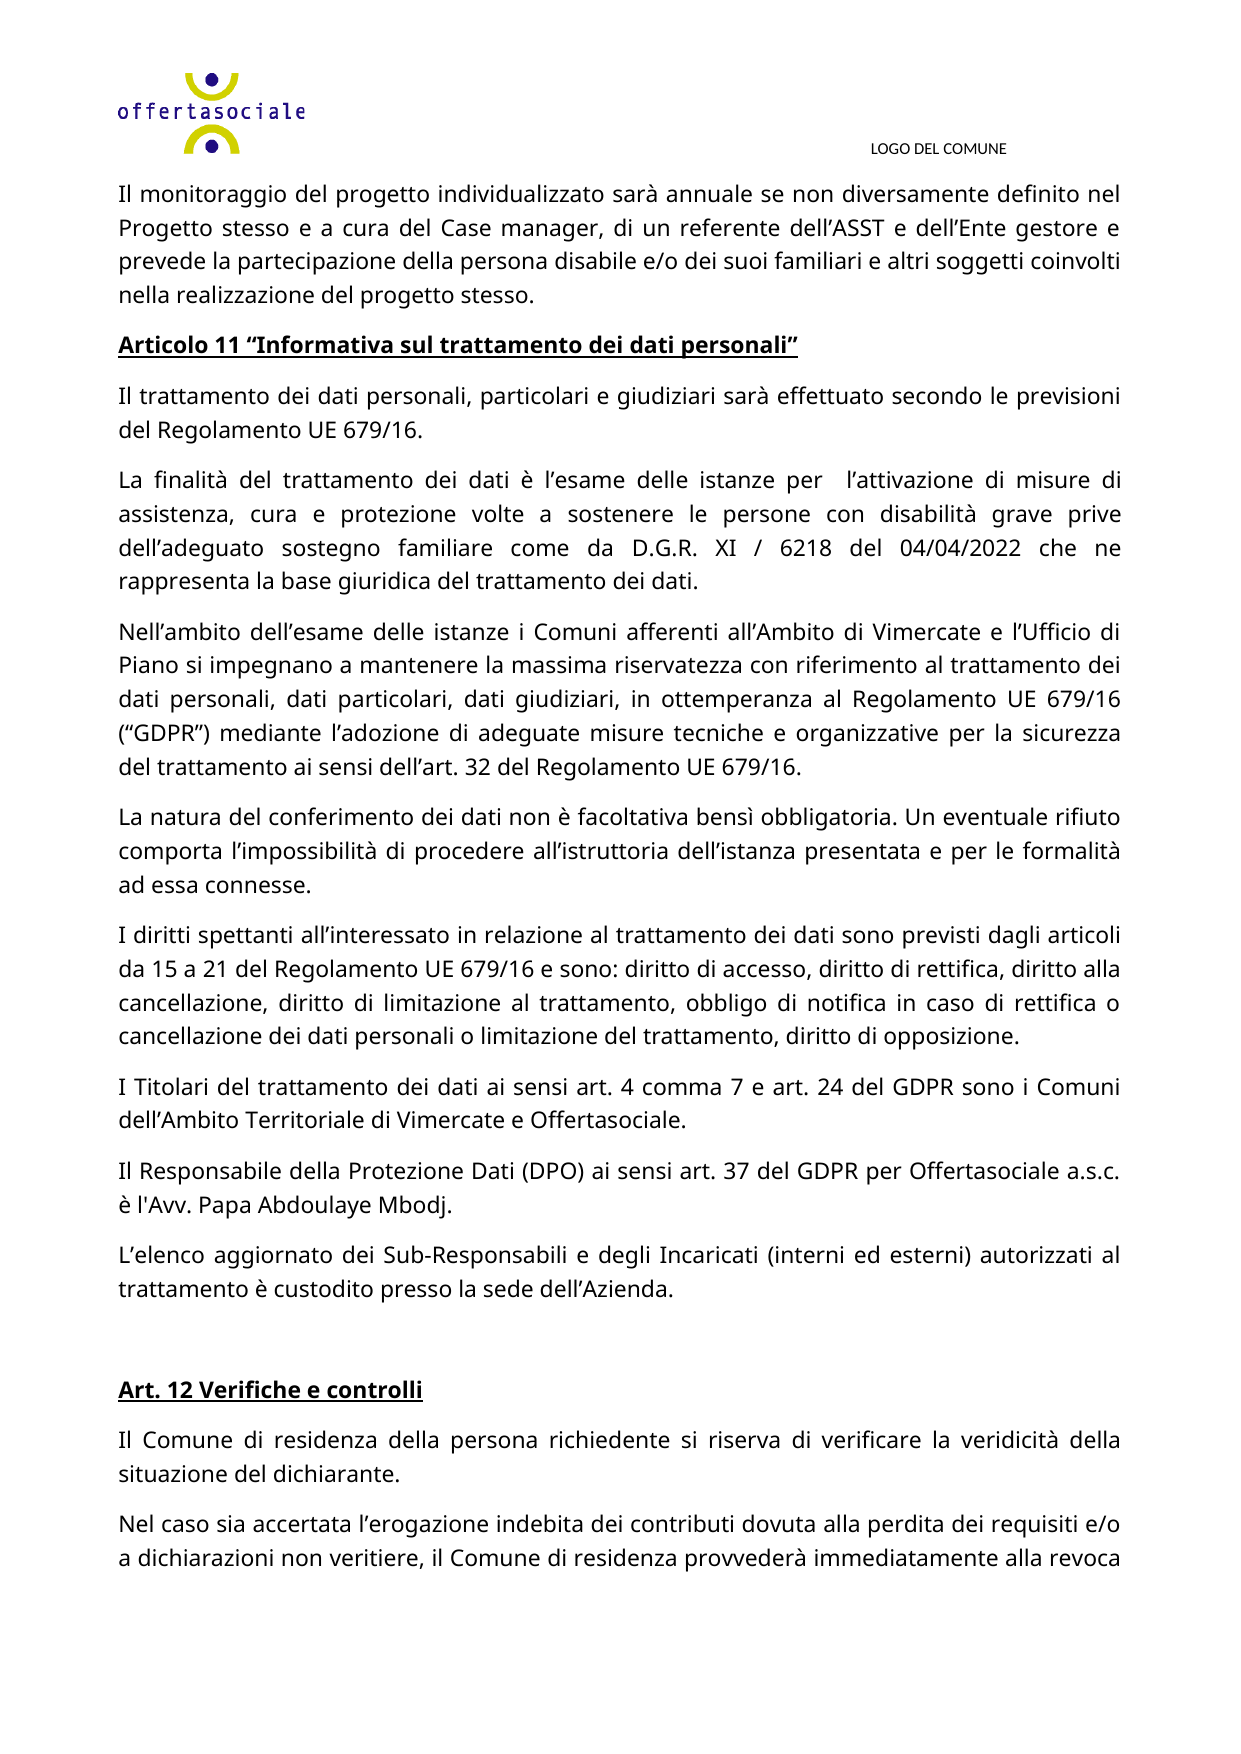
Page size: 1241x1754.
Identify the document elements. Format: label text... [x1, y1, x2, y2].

text La natura del conferimento dei dati non è facoltativa bensì obbligatoria. Un eventuale rifiuto comporta l’impossibilità di procedere all’istruttoria dell’istanza presentata e per le formalità ad essa connesse. [118, 801, 1122, 900]
text Il Responsabile della Protezione Dati (DPO) ai sensi art. 37 del GDPR per Offertasociale a.s.c. è l'Avv. Papa Abdoulaye Mbodj. [118, 1155, 1122, 1220]
text Il monitoraggio del progetto individualizzato sarà annuale se non diversamente definito nel Progetto stesso e a cura del Case manager, di un referente dell’ASST e dell’Ente gestore e prevede la partecipazione della persona disabile e/o dei suoi familiari e altri soggetti coinvolti nella realizzazione del progetto stesso. [118, 178, 1122, 310]
text I diritti spettanti all’interessato in relazione al trattamento dei dati sono previsti dagli articoli da 15 a 21 del Regolamento UE 679/16 e sono: diritto di accesso, diritto di rettifica, diritto alla cancellazione, diritto di limitazione al trattamento, obbligo di notifica in caso di rettifica o cancellazione dei dati personali o limitazione del trattamento, diritto di opposizione. [118, 919, 1122, 1052]
text L’elenco aggiornato dei Sub-Responsabili e degli Incaricati (interni ed esterni) autorizzati al trattamento è custodito presso la sede dell’Azienda. [118, 1239, 1122, 1304]
text Il Comune di residenza della persona richiedente si riserva di verificare la veridicità della situazione del dichiarante. [118, 1424, 1122, 1489]
picture [118, 73, 305, 154]
text Il trattamento dei dati personali, particolari e giudiziari sarà effettuato secondo le previsioni del Regolamento UE 679/16. [118, 380, 1122, 445]
text Art. 12 Verifiche e controlli [118, 1374, 1122, 1405]
text Nell’ambito dell’esame delle istanze i Comuni afferenti all’Ambito di Vimercate e l’Ufficio di Piano si impegnano a mantenere la massima riservatezza con riferimento al trattamento dei dati personali, dati particolari, dati giudiziari, in ottemperanza al Regolamento UE 679/16 (“GDPR”) mediante l’adozione di adeguate misure tecniche e organizzative per la sicurezza del trattamento ai sensi dell’art. 32 del Regolamento UE 679/16. [118, 616, 1122, 782]
text La finalità del trattamento dei dati è l’esame delle istanze per l’attivazione di misure di assistenza, cura e protezione volte a sostenere le persone con disabilità grave prive dell’adeguato sostegno familiare come da D.G.R. XI / 6218 del 04/04/2022 che ne rappresenta la base giuridica del trattamento dei dati. [118, 464, 1122, 597]
text I Titolari del trattamento dei dati ai sensi art. 4 comma 7 e art. 24 del GDPR sono i Comuni dell’Ambito Territoriale di Vimercate e Offertasociale. [118, 1071, 1122, 1136]
text Articolo 11 “Informativa sul trattamento dei dati personali” [118, 329, 1122, 361]
